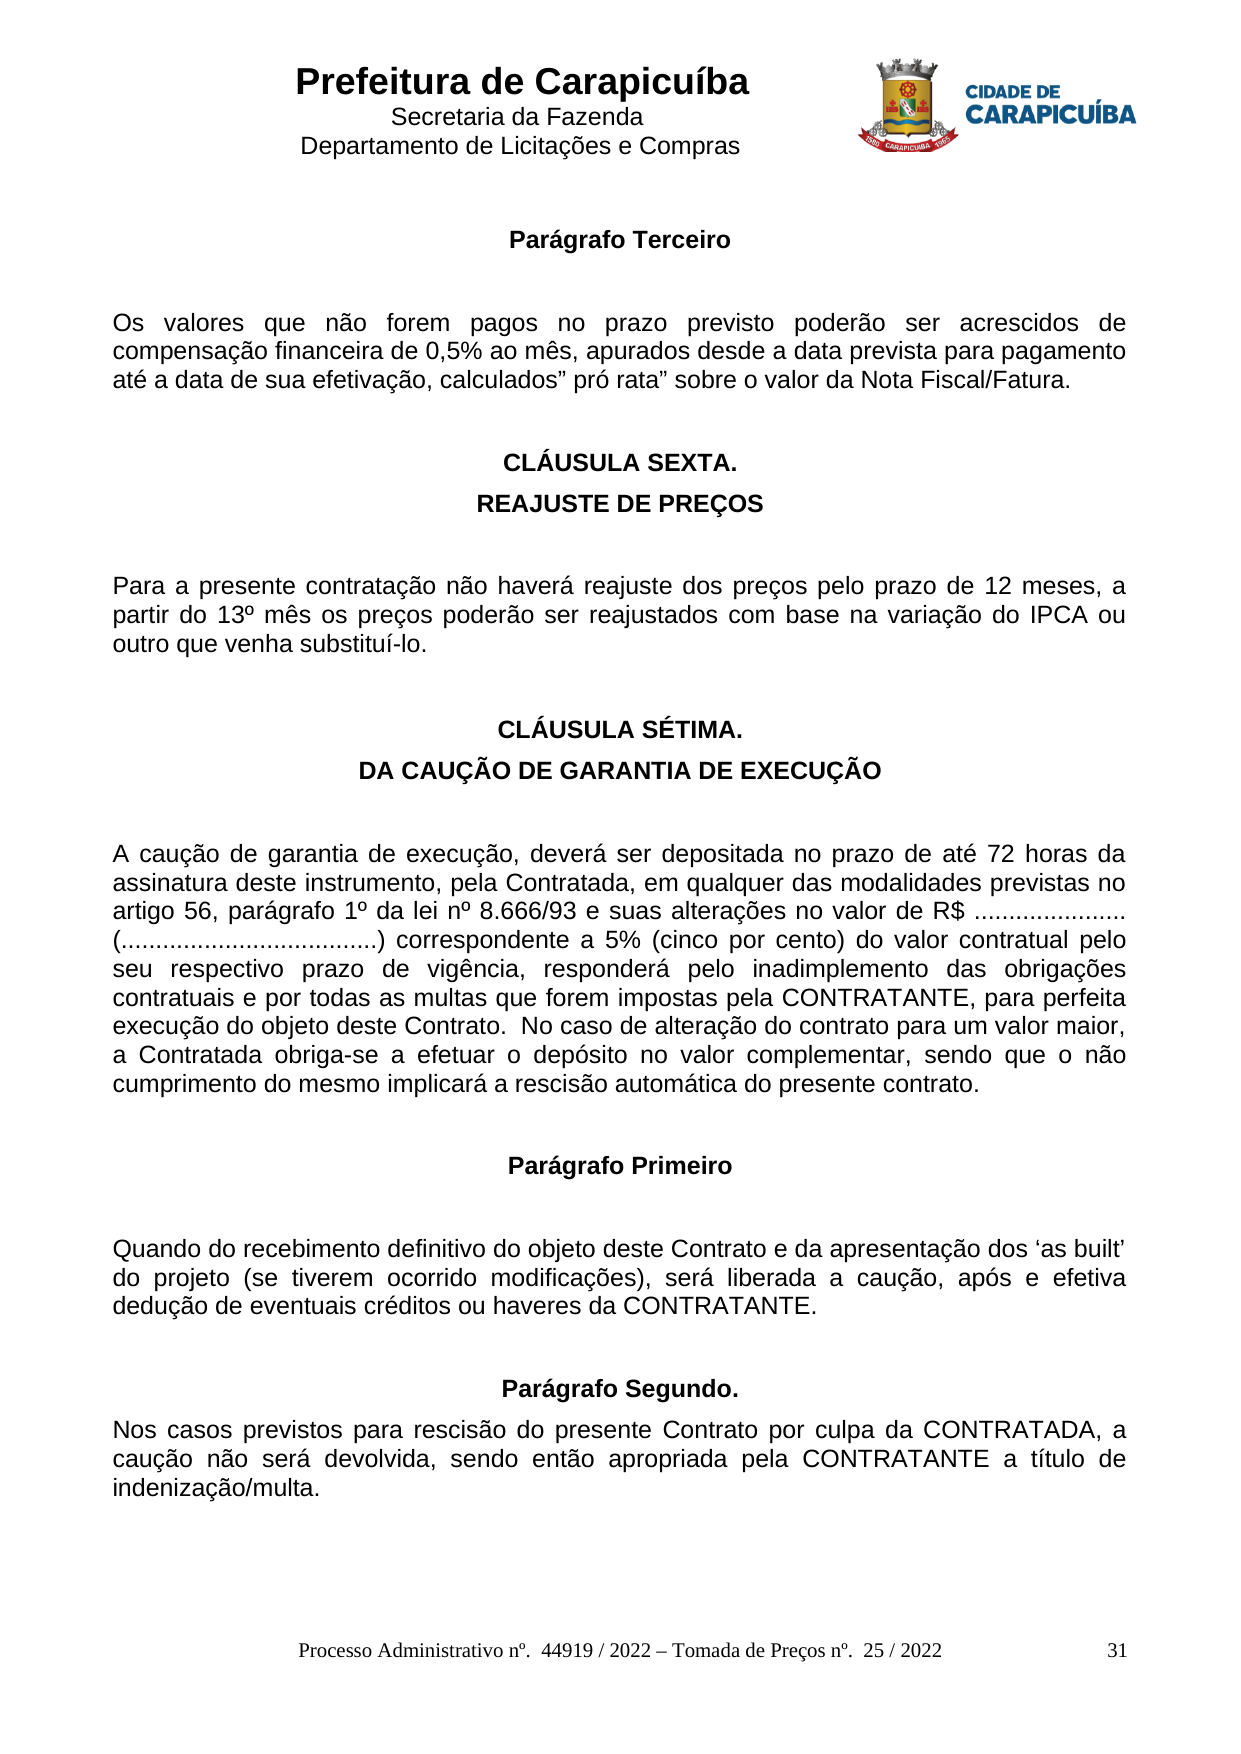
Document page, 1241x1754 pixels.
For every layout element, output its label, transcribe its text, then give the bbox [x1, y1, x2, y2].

text Parágrafo Segundo. [112, 1374, 1128, 1402]
text Os valores que não forem pagos no prazo previsto poderão ser acrescidos de compensação financeira de 0,5% ao mês, apurados desde a data prevista para pagamento até a data de sua efetivação, calculados” pró rata” sobre o valor da Nota Fiscal/Fatura. [112, 307, 1128, 394]
text CLÁUSULA SÉTIMA. [112, 715, 1128, 744]
text REAJUSTE DE PREÇOS [112, 489, 1128, 517]
text Quando do recebimento definitivo do objeto deste Contrato e da apresentação dos ‘as built’ do projeto (se tiverem ocorrido modificações), será liberada a caução, após e efetiva dedução de eventuais créditos ou haveres da CONTRATANTE. [112, 1234, 1128, 1320]
text CLÁUSULA SEXTA. [112, 447, 1128, 476]
text DA CAUÇÃO DE GARANTIA DE EXECUÇÃO [112, 756, 1128, 785]
text Nos casos previstos para rescisão do presente Contrato por culpa da CONTRATADA, a caução não será devolvida, sendo então apropriada pela CONTRATANTE a título de indenização/multa. [112, 1415, 1128, 1501]
text Parágrafo Terceiro [112, 225, 1128, 254]
text A caução de garantia de execução, deverá ser depositada no prazo de até 72 horas da assinatura deste instrumento, pela Contratada, em qualquer das modalidades previstas no artigo 56, parágrafo 1º da lei nº 8.666/93 e suas alterações no valor de R$ ...................... (.....................................) correspondente a 5% (cinco por cento) do valor contratual pelo seu respectivo prazo de vigência, responderá pelo inadimplemento das obrigações contratuais e por todas as multas que forem impostas pela CONTRATANTE, para perfeita execução do objeto deste Contrato. No caso de alteração do contrato para um valor maior, a Contratada obriga-se a efetuar o depósito no valor complementar, sendo que o não cumprimento do mesmo implicará a rescisão automática do presente contrato. [112, 839, 1128, 1097]
text Parágrafo Primeiro [112, 1151, 1128, 1180]
text Para a presente contratação não haverá reajuste dos preços pelo prazo de 12 meses, a partir do 13º mês os preços poderão ser reajustados com base na variação do IPCA ou outro que venha substituí-lo. [112, 571, 1128, 657]
picture [857, 57, 1139, 152]
